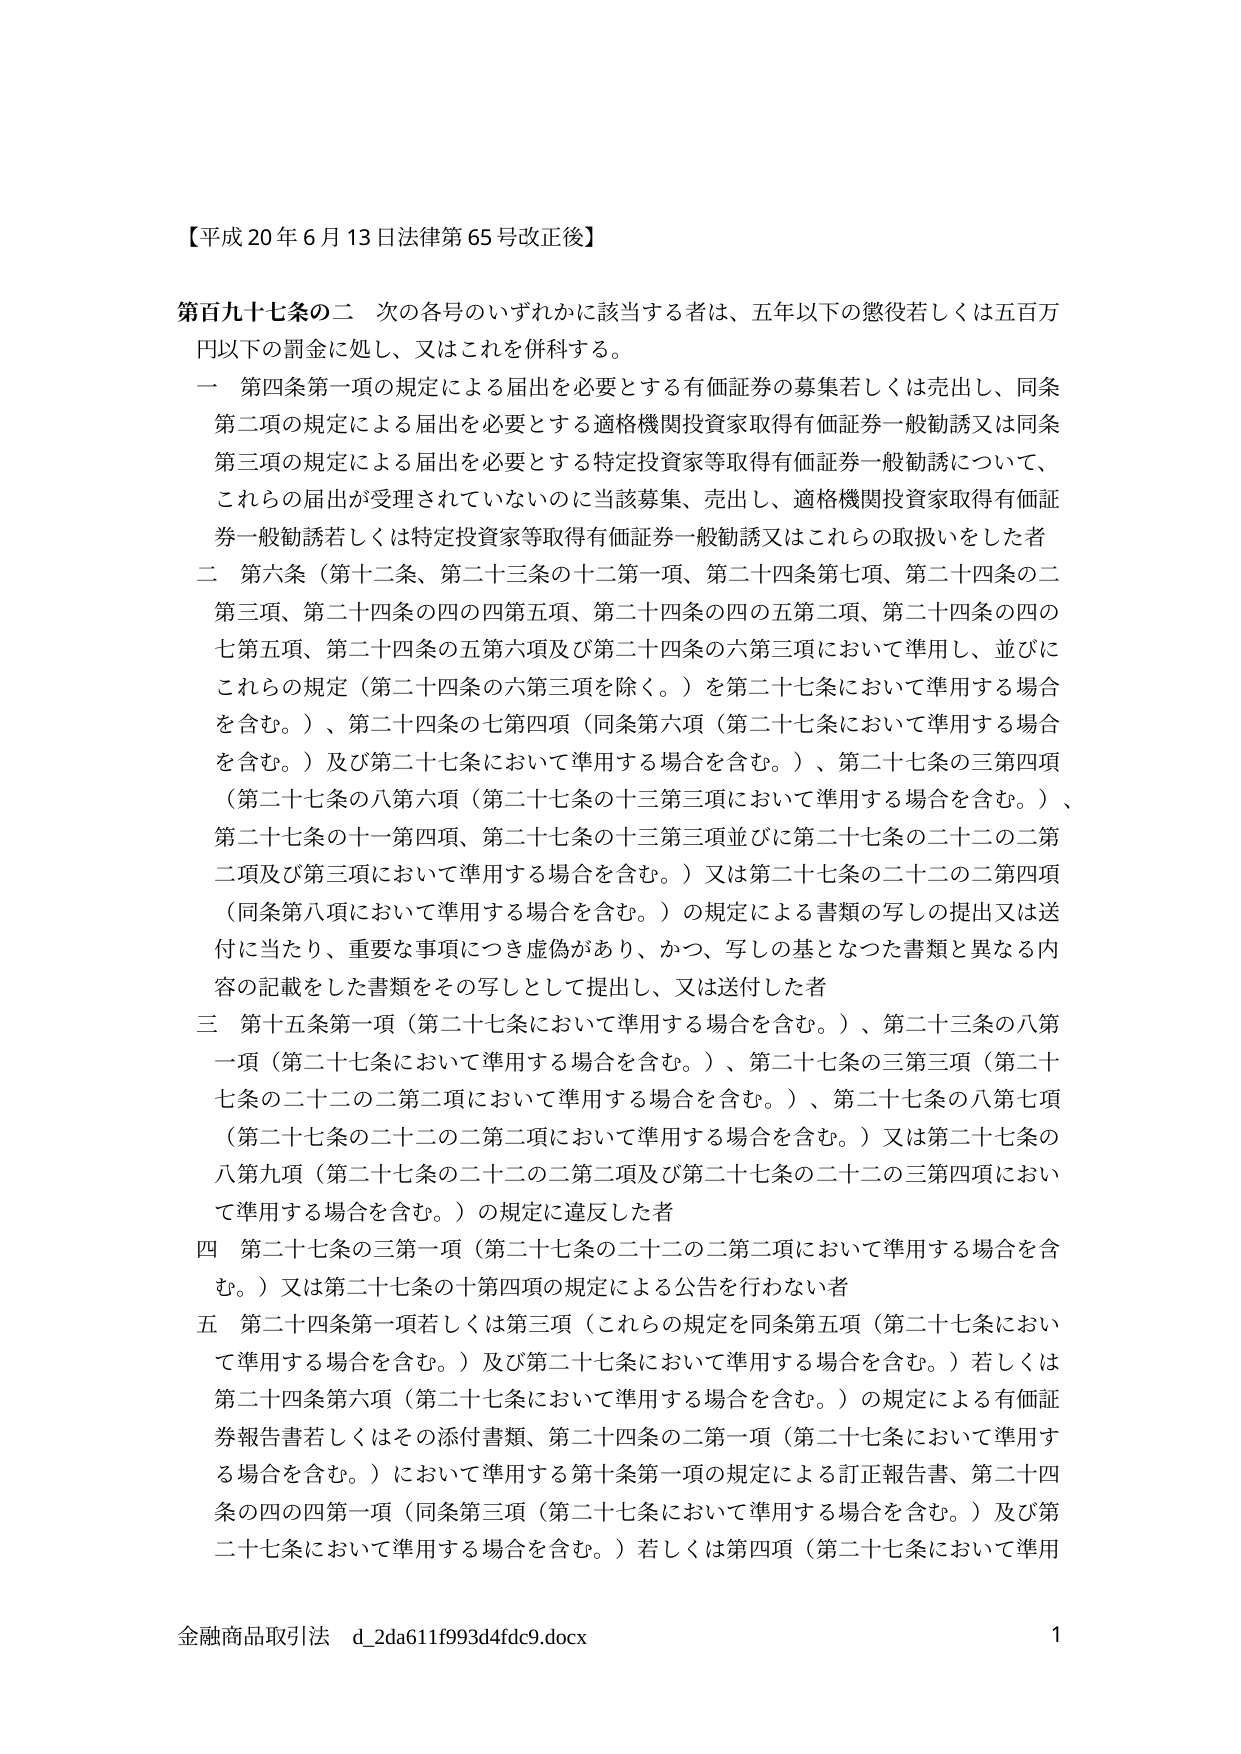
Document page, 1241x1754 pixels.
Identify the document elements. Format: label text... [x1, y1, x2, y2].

text 二 第六条（第十二条、第二十三条の十二第一項、第二十四条第七項、第二十四条の二第三項、第二十四条の四の四第五項、第二十四条の四の五第二項、第二十四条の四の七第五項、第二十四条の五第六項及び第二十四条の六第三項において準用し、並びにこれらの規定（第二十四条の六第三項を除く。）を第二十七条において準用する場合を含む。）、第二十四条の七第四項（同条第六項（第二十七条において準用する場合を含む。）及び第二十七条において準用する場合を含む。）、第二十七条の三第四項（第二十七条の八第六項（第二十七条の十三第三項において準用する場合を含む。）、第二十七条の十一第四項、第二十七条の十三第三項並びに第二十七条の二十二の二第二項及び第三項において準用する場合を含む。）又は第二十七条の二十二の二第四項（同条第八項において準用する場合を含む。）の規定による書類の写しの提出又は送付に当たり、重要な事項につき虚偽があり、かつ、写しの基となつた書類と異なる内容の記載をした書類をその写しとして提出し、又は送付した者 [196, 554, 1063, 1004]
text 一 第四条第一項の規定による届出を必要とする有価証券の募集若しくは売出し、同条第二項の規定による届出を必要とする適格機関投資家取得有価証券一般勧誘又は同条第三項の規定による届出を必要とする特定投資家等取得有価証券一般勧誘について、これらの届出が受理されていないのに当該募集、売出し、適格機関投資家取得有価証券一般勧誘若しくは特定投資家等取得有価証券一般勧誘又はこれらの取扱いをした者 [196, 367, 1063, 554]
text 三 第十五条第一項（第二十七条において準用する場合を含む。）、第二十三条の八第一項（第二十七条において準用する場合を含む。）、第二十七条の三第三項（第二十七条の二十二の二第二項において準用する場合を含む。）、第二十七条の八第七項（第二十七条の二十二の二第二項において準用する場合を含む。）又は第二十七条の八第九項（第二十七条の二十二の二第二項及び第二十七条の二十二の三第四項において準用する場合を含む。）の規定に違反した者 [196, 1004, 1063, 1229]
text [196, 1304, 1063, 1567]
text 四 第二十七条の三第一項（第二十七条の二十二の二第二項において準用する場合を含む。）又は第二十七条の十第四項の規定による公告を行わない者 [196, 1229, 1063, 1304]
text 【平成20年6月13日法律第65号改正後】 [177, 217, 1063, 254]
text 第百九十七条の二 次の各号のいずれかに該当する者は、五年以下の懲役若しくは五百万円以下の罰金に処し、又はこれを併科する。 [177, 292, 1063, 367]
